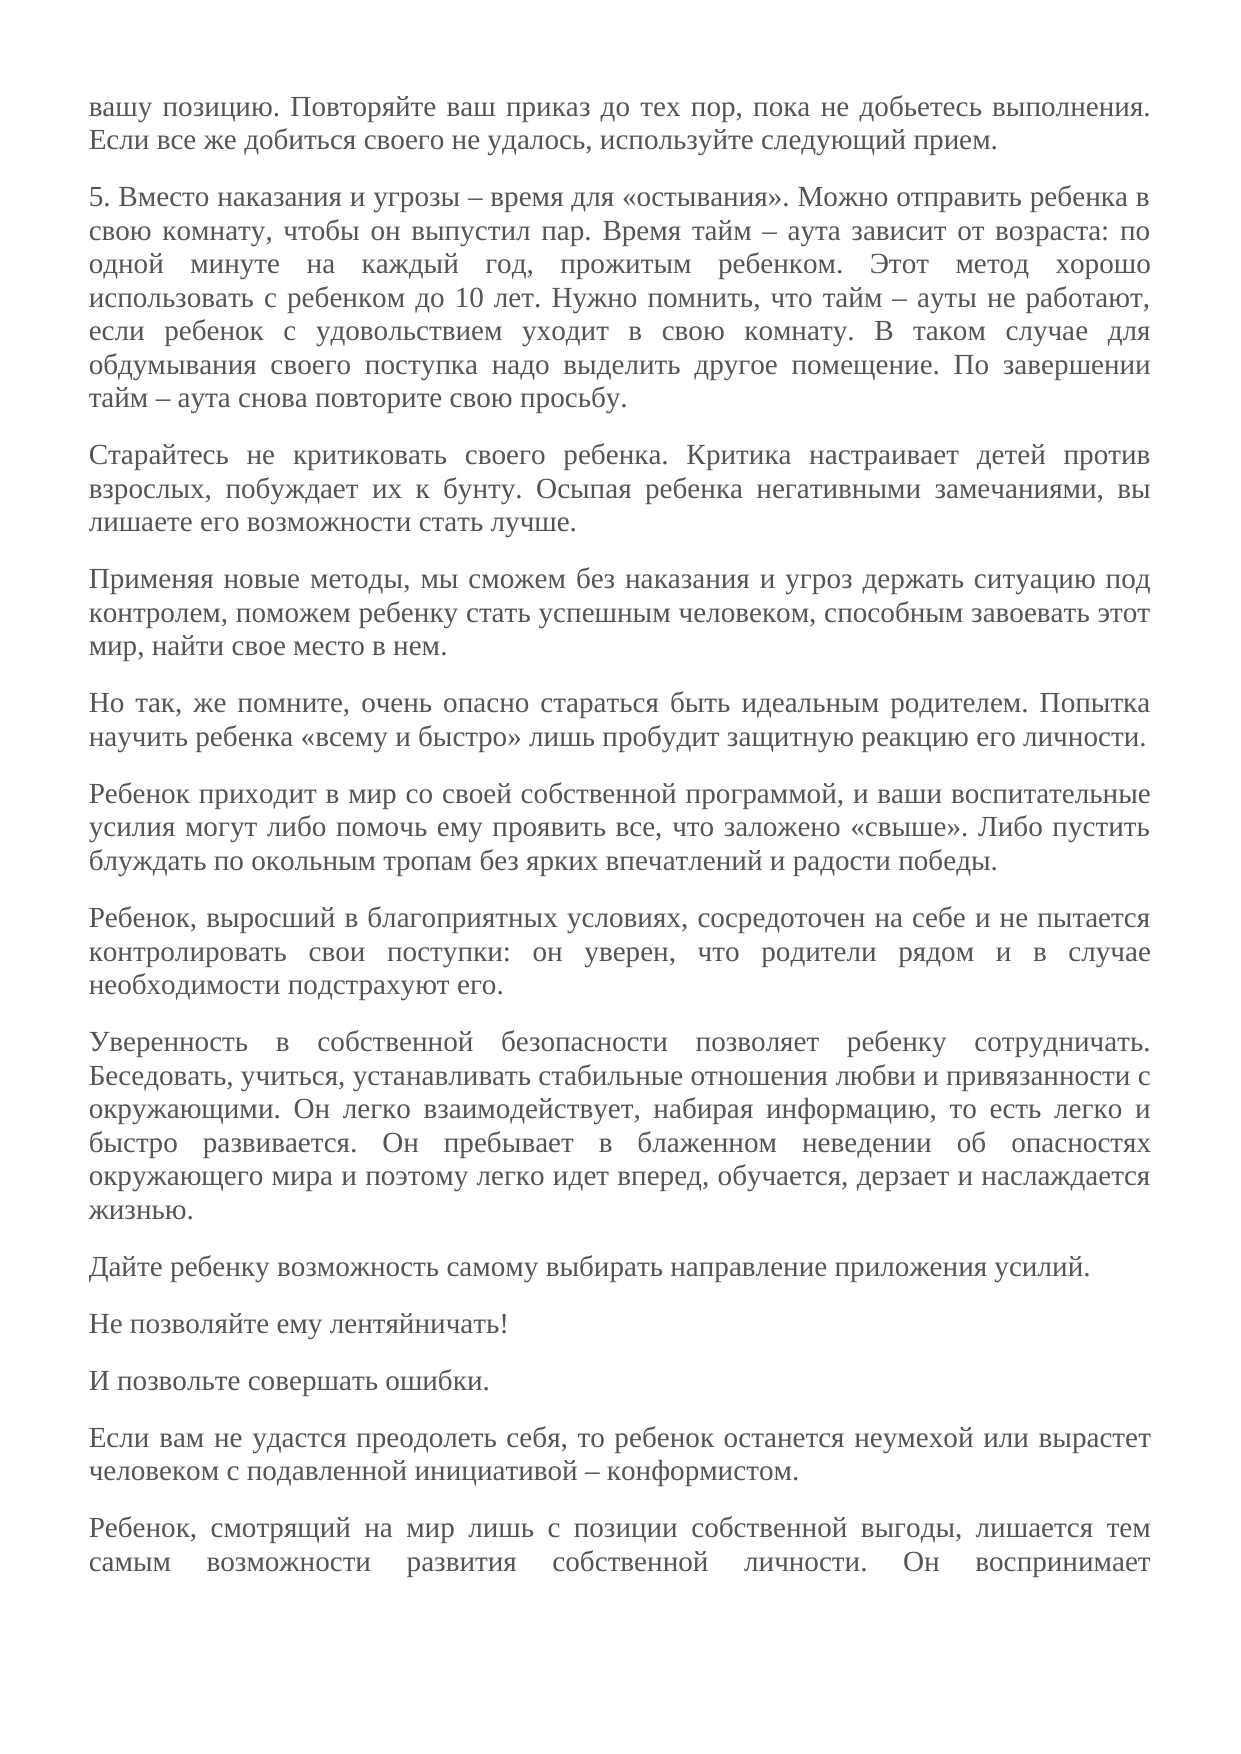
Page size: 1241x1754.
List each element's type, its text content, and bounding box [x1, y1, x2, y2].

text Если вам не удастся преодолеть себя, то ребенок останется неумехой или вырастет человеком с подавленной инициативой – конформистом. [88, 1420, 1152, 1487]
text Ребенок приходит в мир со своей собственной программой, и ваши воспитательные усилия могут либо помочь ему проявить все, что заложено «свыше». Либо пустить блуждать по окольным тропам без ярких впечатлений и радости победы. [88, 776, 1152, 877]
text 5. Вместо наказания и угрозы – время для «остывания». Можно отправить ребенка в свою комнату, чтобы он выпустил пар. Время тайм – аута зависит от возраста: по одной минуте на каждый год, прожитым ребенком. Этот метод хорошо использовать с ребенком до 10 лет. Нужно помнить, что тайм – ауты не работают, если ребенок с удовольствием уходит в свою комнату. В таком случае для обдумывания своего поступка надо выделить другое помещение. По завершении тайм – аута снова повторите свою просьбу. [88, 179, 1152, 414]
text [88, 89, 1152, 156]
text Старайтесь не критиковать своего ребенка. Критика настраивает детей против взрослых, побуждает их к бунту. Осыпая ребенка негативными замечаниями, вы лишаете его возможности стать лучше. [88, 437, 1152, 538]
text Ребенок, выросший в благоприятных условиях, сосредоточен на себе и не пытается контролировать свои поступки: он уверен, что родители рядом и в случае необходимости подстрахуют его. [88, 900, 1152, 1001]
text И позвольте совершать ошибки. [88, 1363, 1152, 1396]
text Применяя новые методы, мы сможем без наказания и угроз держать ситуацию под контролем, поможем ребенку стать успешным человеком, способным завоевать этот мир, найти свое место в нем. [88, 561, 1152, 662]
text Уверенность в собственной безопасности позволяет ребенку сотрудничать. Беседовать, учиться, устанавливать стабильные отношения любви и привязанности с окружающими. Он легко взаимодействует, набирая информацию, то есть легко и быстро развивается. Он пребывает в блаженном неведении об опасностях окружающего мира и поэтому легко идет вперед, обучается, дерзает и наслаждается жизнью. [88, 1024, 1152, 1225]
text Но так, же помните, очень опасно стараться быть идеальным родителем. Попытка научить ребенка «всему и быстро» лишь пробудит защитную реакцию его личности. [88, 686, 1152, 753]
text Дайте ребенку возможность самому выбирать направление приложения усилий. [88, 1249, 1152, 1282]
text Не позволяйте ему лентяйничать! [88, 1306, 1152, 1339]
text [88, 1510, 1152, 1577]
